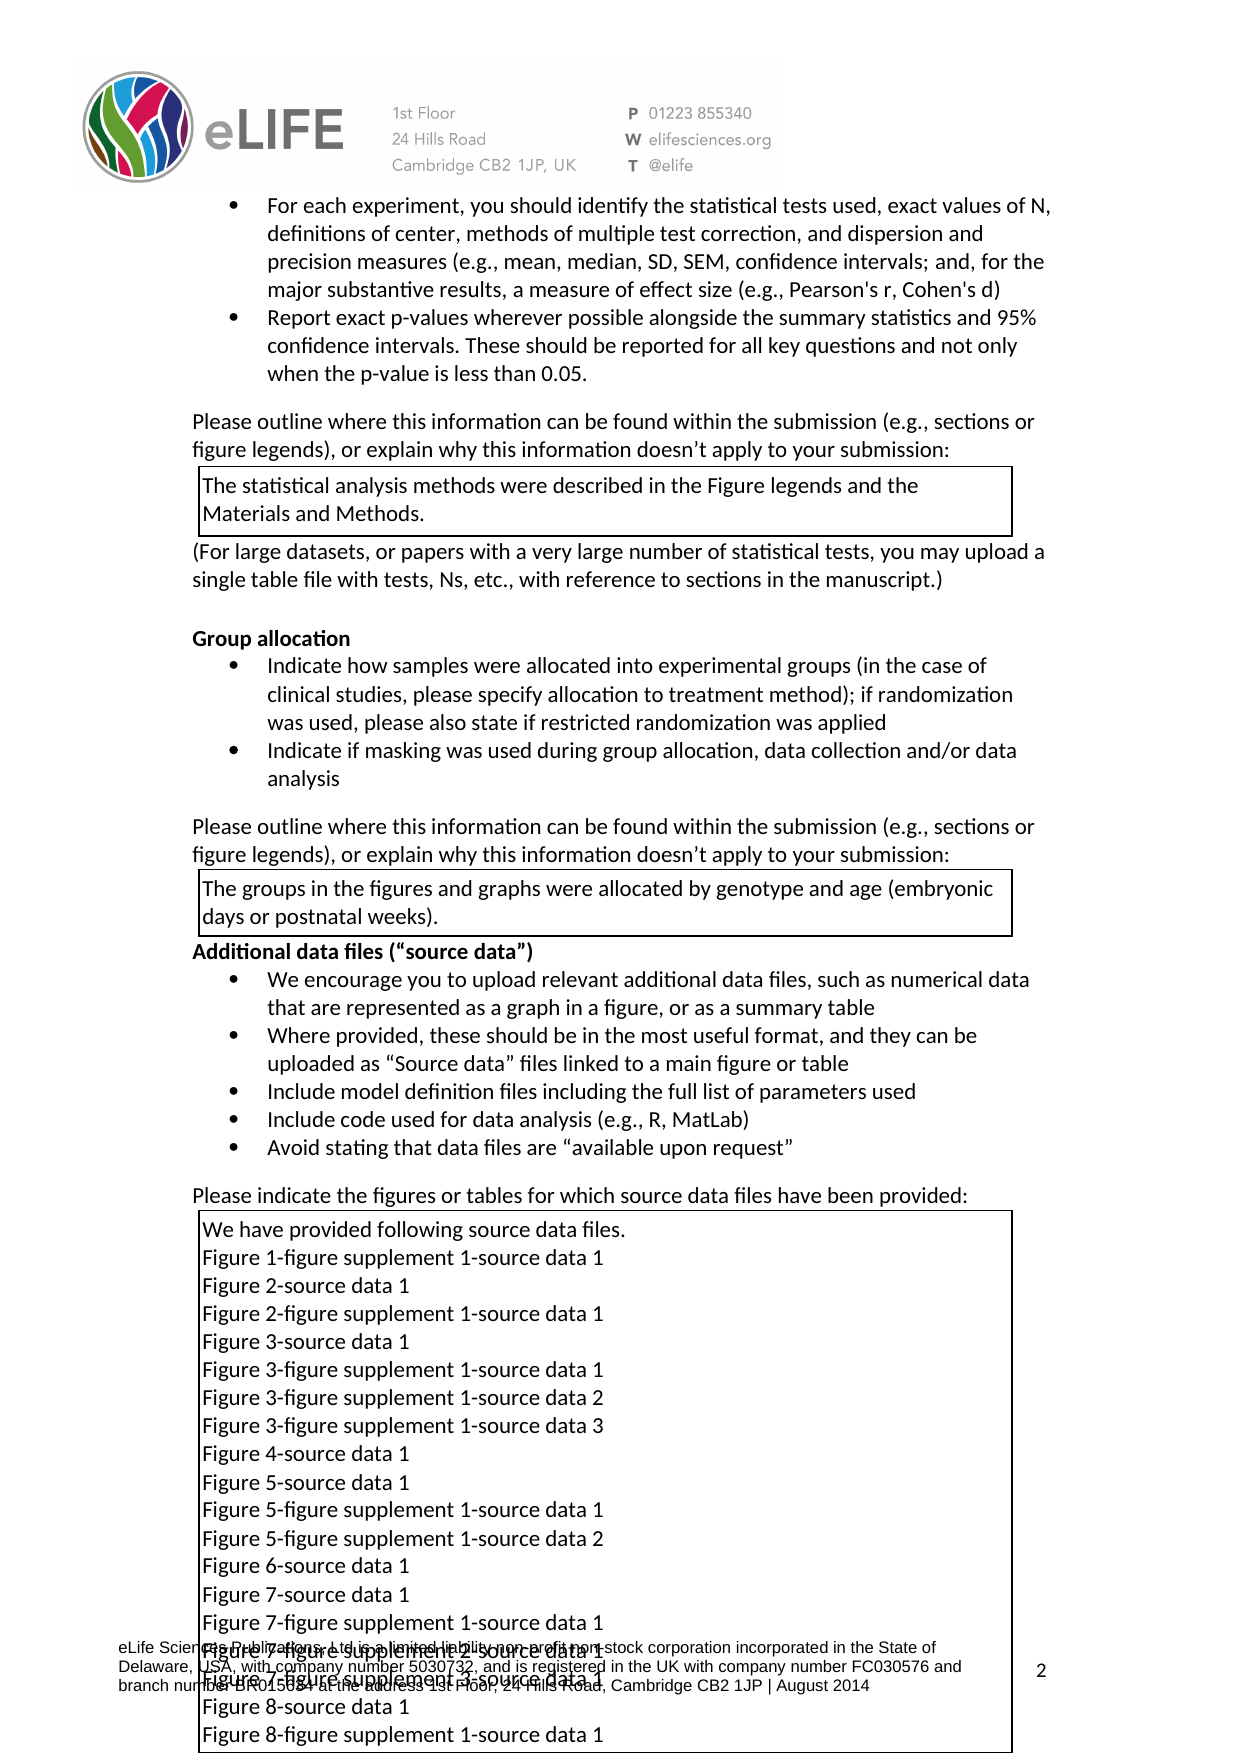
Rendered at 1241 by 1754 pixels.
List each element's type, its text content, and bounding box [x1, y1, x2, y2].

text Figure 3-figure supplement 1-source data 3 [202, 1412, 1009, 1439]
list For each experiment, you should identify the statistical tests used, exact values of N, definitions of center, methods of multiple test correction, and dispersion and precision measures (e.g., mean, median, SD, SEM, confidence intervals; and, for the major substantive results, a measure of effect size (e.g., Pearson's r, Cohen's d) [229, 191, 1053, 303]
text Figure 7-figure supplement 3-source data 1 [202, 1664, 1009, 1692]
text Figure 3-figure supplement 1-source data 2 [202, 1383, 1009, 1412]
text Additional data files (“source data”) [192, 899, 1053, 965]
text Figure 7-figure supplement 1-source data 1 [202, 1608, 1009, 1636]
text We have provided following source data files. [200, 1213, 1011, 1243]
list Include code used for data analysis (e.g., R, MatLab) [229, 1105, 1053, 1133]
list Include model definition files including the full list of parameters used [229, 1077, 1053, 1105]
text Figure 2-figure supplement 1-source data 1 [202, 1299, 1009, 1327]
text Figure 7-figure supplement 2-source data 1 [202, 1636, 1009, 1664]
text Figure 8-source data 1 [202, 1692, 1009, 1720]
text The statistical analysis methods were described in the Figure legends and the Materials and Methods. [200, 469, 1011, 530]
text Please indicate the figures or tables for which source data files have been provided: [192, 1181, 1053, 1209]
text Figure 7-source data 1 [202, 1580, 1009, 1608]
text Figure 4-source data 1 [202, 1439, 1009, 1468]
list We encourage you to upload relevant additional data files, such as numerical data that are represented as a graph in a figure, or as a summary table [229, 965, 1053, 1021]
list Where provided, these should be in the most useful format, and they can be uploaded as “Source data” files linked to a main figure or table [229, 1021, 1053, 1077]
text Figure 5-figure supplement 1-source data 2 [202, 1524, 1009, 1552]
list Report exact p-values wherever possible alongside the summary statistics and 95% confidence intervals. These should be reported for all key questions and not only when the p-value is less than 0.05. [229, 303, 1053, 387]
list Indicate how samples were allocated into experimental groups (in the case of clinical studies, please specify allocation to treatment method); if randomization was used, please also state if restricted randomization was applied [229, 652, 1053, 736]
text Figure 5-figure supplement 1-source data 1 [202, 1496, 1009, 1524]
text Figure 3-figure supplement 1-source data 1 [202, 1356, 1009, 1383]
text Figure 5-source data 1 [202, 1468, 1009, 1496]
picture [73, 59, 784, 191]
text Group allocation [192, 624, 1053, 652]
text Figure 6-source data 1 [202, 1552, 1009, 1580]
text (For large datasets, or papers with a very large number of statistical tests, you may upload a single table file with tests, Ns, etc., with reference to sections in the manuscript.) [192, 491, 1053, 593]
text The groups in the figures and graphs were allocated by genotype and age (embryonic days or postnatal weeks). [200, 872, 1011, 932]
text Figure 1-figure supplement 1-source data 1 [202, 1243, 1009, 1271]
list Indicate if masking was used during group allocation, data collection and/or data analysis [229, 736, 1053, 792]
text Figure 8-figure supplement 1-source data 1 [200, 1720, 1011, 1750]
text Figure 2-source data 1 [202, 1271, 1009, 1299]
text Figure 3-source data 1 [202, 1327, 1009, 1356]
list Avoid stating that data files are “available upon request” [229, 1133, 1053, 1161]
